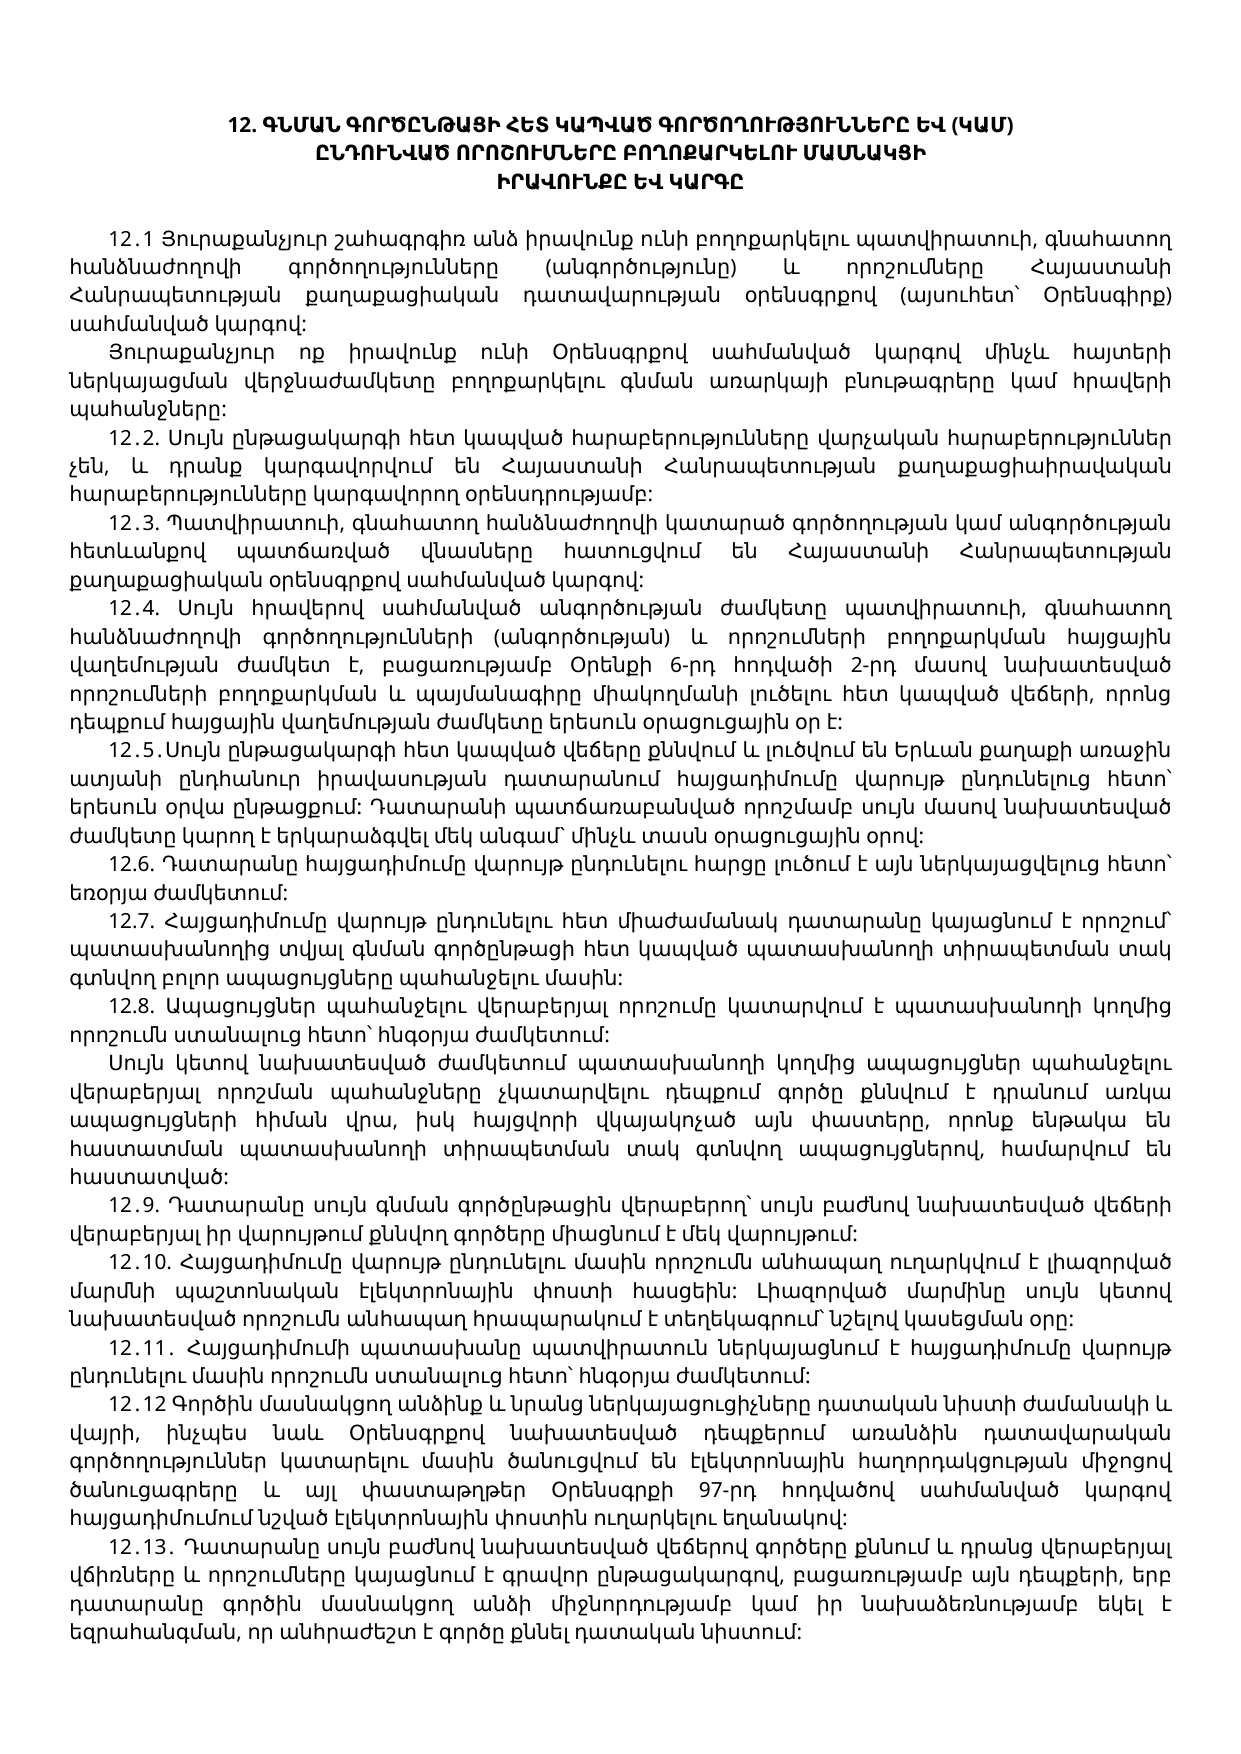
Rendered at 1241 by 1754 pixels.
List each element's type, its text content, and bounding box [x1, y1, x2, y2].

text ԻՐԱՎՈՒՆՔԸ ԵՎ ԿԱՐԳԸ [69, 167, 1172, 195]
text 12․1 Յուրաքանչյուր շահագրգիռ անձ իրավունք ունի բողոքարկելու պատվիրատուի, գնահատող հանձնաժողովի գործողությունները (անգործությունը) և որոշումները Հայաստանի Հանրապետության քաղաքացիական դատավարության օրենսգրքով (այսուհետ՝ Օրենսգիրք) սահմանված կարգով: [69, 224, 1172, 337]
text 12․13․ Դատարանը սույն բաժնով նախատեսված վեճերով գործերը քննում և դրանց վերաբերյալ վճիռները և որոշումները կայացնում է գրավոր ընթացակարգով, բացառությամբ այն դեպքերի, երբ դատարանը գործին մասնակցող անձի միջնորդությամբ կամ իր նախաձեռնությամբ եկել է եզրահանգման, որ անհրաժեշտ է գործը քննել դատական նիստում: [69, 1532, 1172, 1646]
text 12.8. Ապացույցներ պահանջելու վերաբերյալ որոշումը կատարվում է պատասխանողի կողմից որոշումն ստանալուց հետո՝ հնգօրյա ժամկետում: [69, 991, 1172, 1048]
text 12.7. Հայցադիմումը վարույթ ընդունելու հետ միաժամանակ դատարանը կայացնում է որոշում՝ պատասխանողից տվյալ գնման գործընթացի հետ կապված պատասխանողի տիրապետման տակ գտնվող բոլոր ապացույցները պահանջելու մասին: [69, 906, 1172, 991]
text 12.6. Դատարանը հայցադիմումը վարույթ ընդունելու հարցը լուծում է այն ներկայացվելուց հետո՝ եռօրյա ժամկետում: [69, 849, 1172, 906]
text 12․4. Սույն հրավերով սահմանված անգործության ժամկետը պատվիրատուի, գնահատող հանձնաժողովի գործողությունների (անգործության) և որոշումների բողոքարկման հայցային վաղեմության ժամկետ է, բացառությամբ Օրենքի 6-րդ հոդվածի 2-րդ մասով նախատեսված որոշումների բողոքարկման և պայմանագիրը միակողմանի լուծելու հետ կապված վեճերի, որոնց դեպքում հայցային վաղեմության ժամկետը երեսուն օրացուցային օր է: [69, 593, 1172, 736]
text 12․11․ Հայցադիմումի պատասխանը պատվիրատուն ներկայացնում է հայցադիմումը վարույթ ընդունելու մասին որոշումն ստանալուց հետո՝ հնգօրյա ժամկետում: [69, 1333, 1172, 1389]
text 12. ԳՆՄԱՆ ԳՈՐԾԸՆԹԱՑԻ ՀԵՏ ԿԱՊՎԱԾ ԳՈՐԾՈՂՈՒԹՅՈՒՆՆԵՐԸ ԵՎ (ԿԱՄ) [69, 110, 1172, 138]
text 12․5․Սույն ընթացակարգի հետ կապված վեճերը քննվում և լուծվում են Երևան քաղաքի առաջին ատյանի ընդհանուր իրավասության դատարանում հայցադիմումը վարույթ ընդունելուց հետո՝ երեսուն օրվա ընթացքում: Դատարանի պատճառաբանված որոշմամբ սույն մասով նախատեսված ժամկետը կարող է երկարաձգվել մեկ անգամ` մինչև տասն օրացուցային օրով: [69, 736, 1172, 849]
text 12․3. Պատվիրատուի, գնահատող հանձնաժողովի կատարած գործողության կամ անգործության հետևանքով պատճառված վնասները հատուցվում են Հայաստանի Հանրապետության քաղաքացիական օրենսգրքով սահմանված կարգով: [69, 508, 1172, 593]
text 12․12 Գործին մասնակցող անձինք և նրանց ներկայացուցիչները դատական նիստի ժամանակի և վայրի, ինչպես նաև Օրենսգրքով նախատեսված դեպքերում առանձին դատավարական գործողություններ կատարելու մասին ծանուցվում են էլեկտրոնային հաղորդակցության միջոցով ծանուցագրերը և այլ փաստաթղթեր Օրենսգրքի 97-րդ հոդվածով սահմանված կարգով հայցադիմումում նշված էլեկտրոնային փոստին ուղարկելու եղանակով: [69, 1389, 1172, 1532]
text 12․10. Հայցադիմումը վարույթ ընդունելու մասին որոշումն անհապաղ ուղարկվում է լիազորված մարմնի պաշտոնական էլեկտրոնային փոստի հասցեին: Լիազորված մարմինը սույն կետով նախատեսված որոշումն անհապաղ հրապարակում է տեղեկագրում՝ նշելով կասեցման օրը: [69, 1247, 1172, 1333]
text Յուրաքանչյուր ոք իրավունք ունի Օրենսգրքով սահմանված կարգով մինչև հայտերի ներկայացման վերջնաժամկետը բողոքարկելու գնման առարկայի բնութագրերը կամ հրավերի պահանջները: [69, 337, 1172, 423]
text 12․9. Դատարանը սույն գնման գործընթացին վերաբերող՝ սույն բաժնով նախատեսված վեճերի վերաբերյալ իր վարույթում քննվող գործերը միացնում է մեկ վարույթում: [69, 1191, 1172, 1247]
text Սույն կետով նախատեսված ժամկետում պատասխանողի կողմից ապացույցներ պահանջելու վերաբերյալ որոշման պահանջները չկատարվելու դեպքում գործը քննվում է դրանում առկա ապացույցների հիման վրա, իսկ հայցվորի վկայակոչած այն փաստերը, որոնք ենթակա են հաստատման պատասխանողի տիրապետման տակ գտնվող ապացույցներով, համարվում են հաստատված: [69, 1048, 1172, 1191]
text ԸՆԴՈՒՆՎԱԾ ՈՐՈՇՈՒՄՆԵՐԸ ԲՈՂՈՔԱՐԿԵԼՈՒ ՄԱՍՆԱԿՑԻ [69, 138, 1172, 167]
text 12․2. Սույն ընթացակարգի հետ կապված հարաբերությունները վարչական հարաբերություններ չեն, և դրանք կարգավորվում են Հայաստանի Հանրապետության քաղաքացիաիրավական հարաբերությունները կարգավորող օրենսդրությամբ: [69, 423, 1172, 508]
